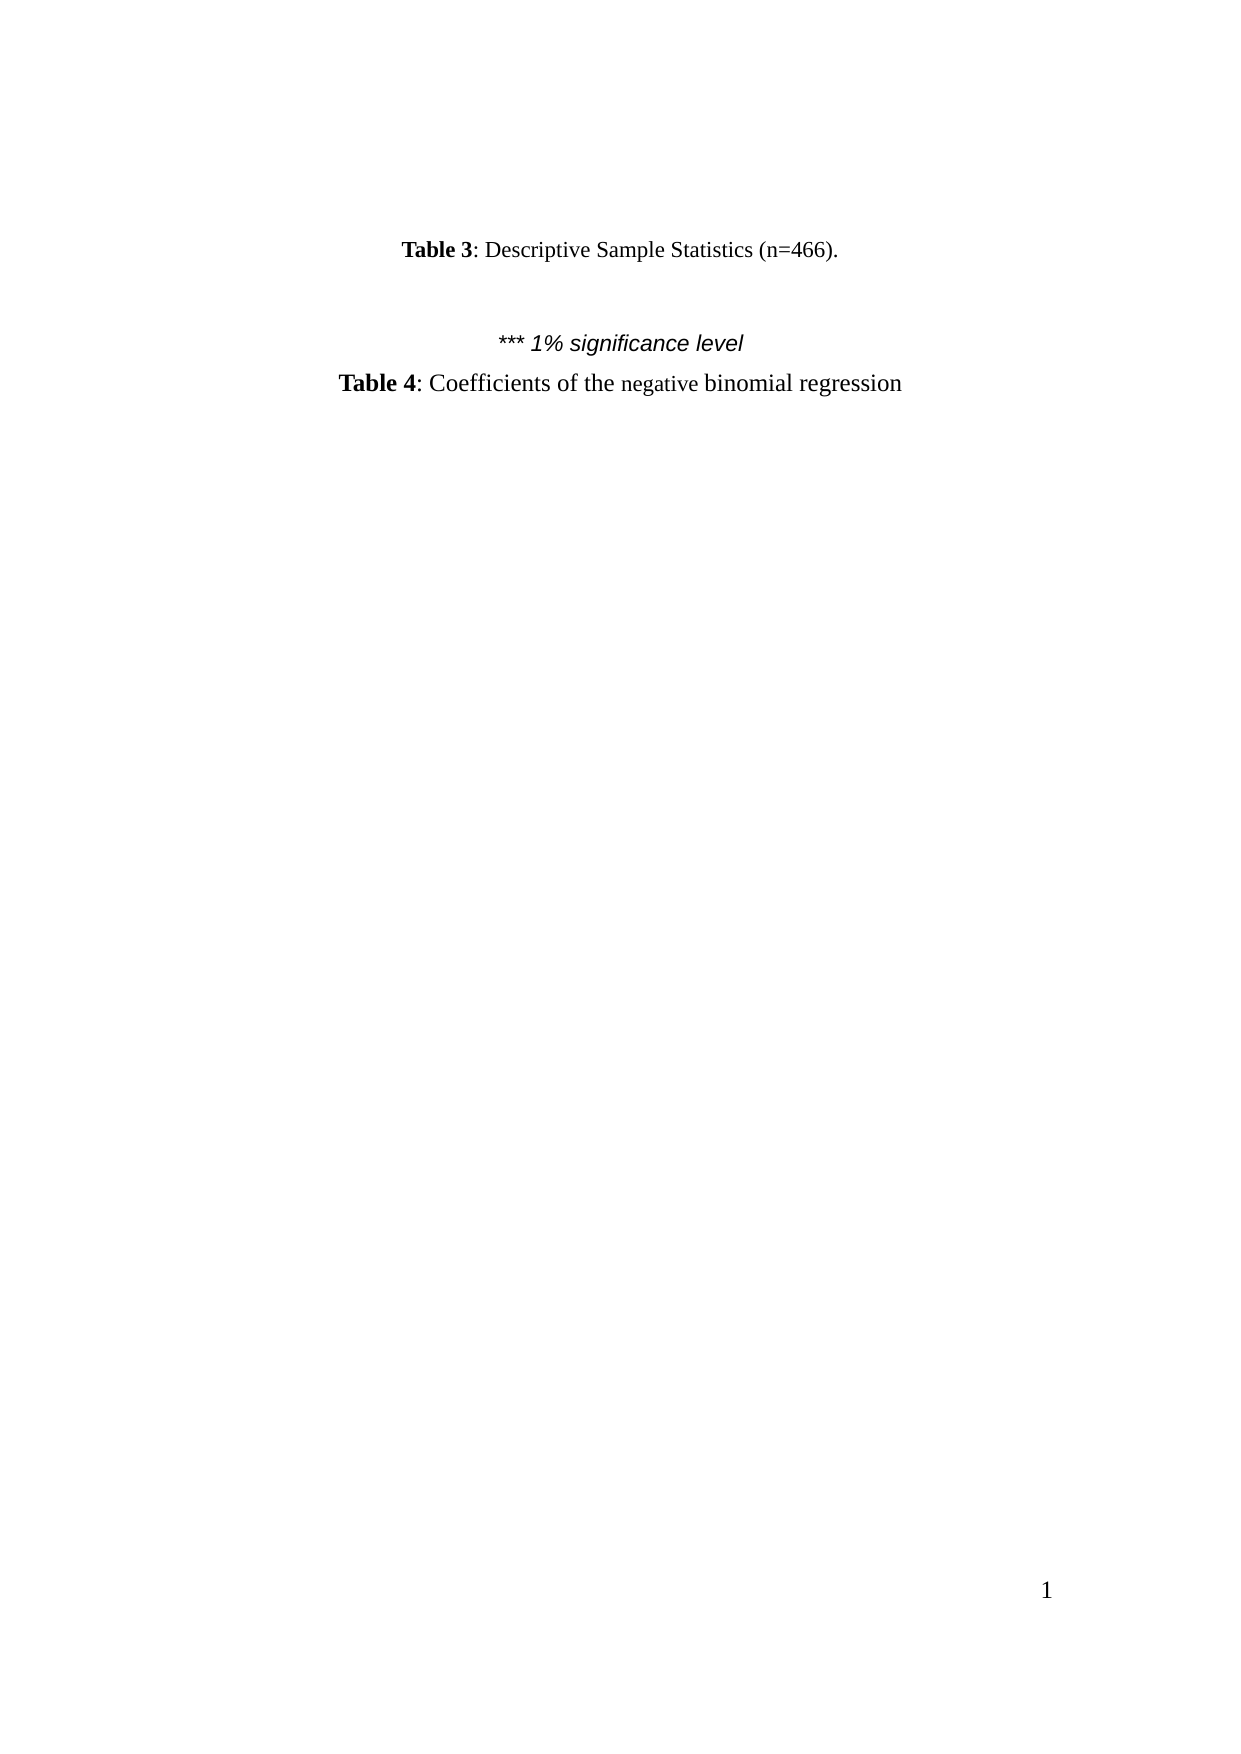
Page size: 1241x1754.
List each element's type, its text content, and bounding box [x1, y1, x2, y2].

text Table 3: Descriptive Sample Statistics (n=466). [187, 236, 1053, 262]
text *** 1% significance level [187, 303, 1053, 356]
text Table 4: Coefficients of the negative binomial regression [187, 368, 1053, 397]
